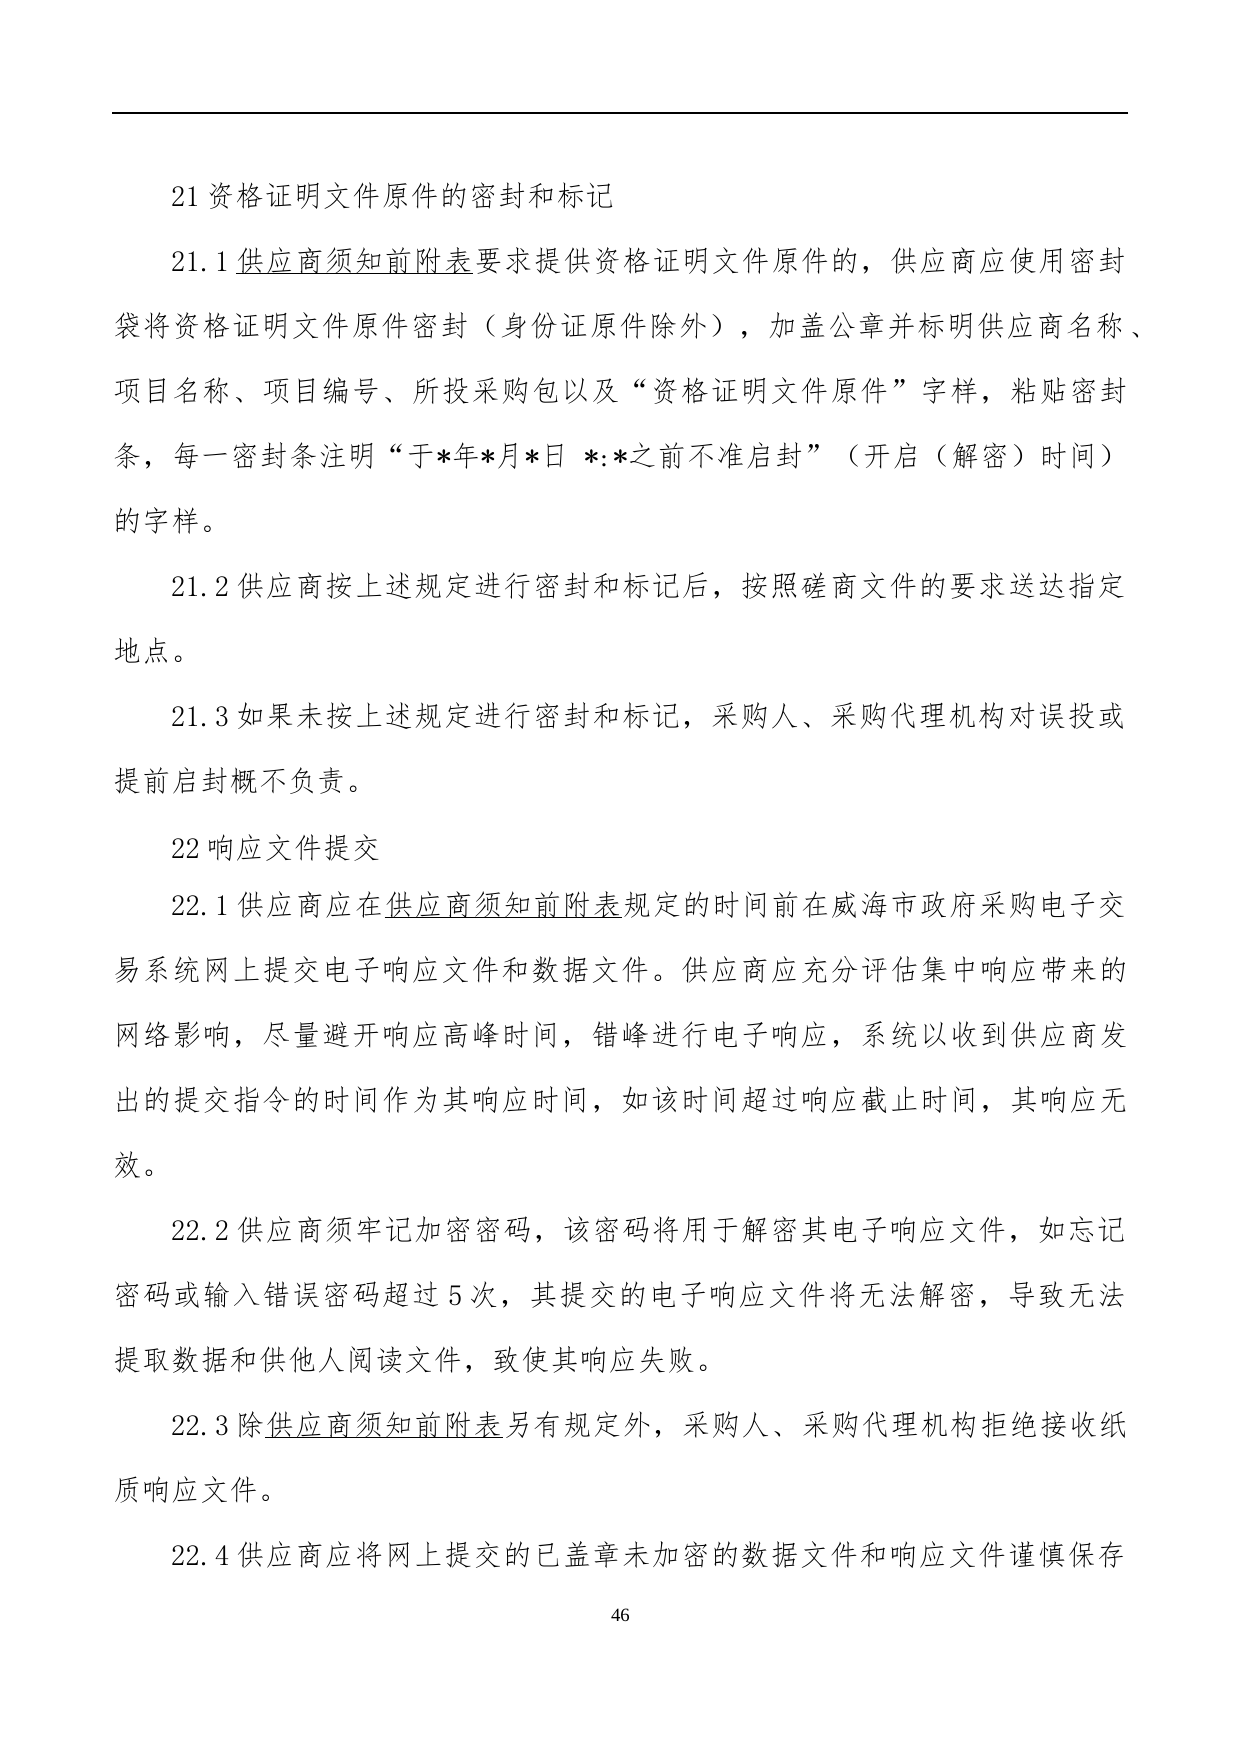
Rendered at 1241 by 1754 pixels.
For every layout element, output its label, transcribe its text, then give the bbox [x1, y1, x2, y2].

text 21资格证明文件原件的密封和标记 [112, 162, 1128, 227]
text 22.3除供应商须知前附表另有规定外，采购人、采购代理机构拒绝接收纸质响应文件。 [112, 1390, 1128, 1520]
text 21.3如果未按上述规定进行密封和标记，采购人、采购代理机构对误投或提前启封概不负责。 [112, 682, 1128, 812]
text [112, 1520, 1128, 1585]
text 22.1供应商应在供应商须知前附表规定的时间前在威海市政府采购电子交易系统网上提交电子响应文件和数据文件。供应商应充分评估集中响应带来的网络影响，尽量避开响应高峰时间，错峰进行电子响应，系统以收到供应商发出的提交指令的时间作为其响应时间，如该时间超过响应截止时间，其响应无效。 [112, 870, 1128, 1195]
text 21.1供应商须知前附表要求提供资格证明文件原件的，供应商应使用密封袋将资格证明文件原件密封（身份证原件除外），加盖公章并标明供应商名称、项目名称、项目编号、所投采购包以及“资格证明文件原件”字样，粘贴密封条，每一密封条注明“于*年*月*日 *:*之前不准启封”（开启（解密）时间）的字样。 [112, 227, 1128, 552]
text 22响应文件提交 [112, 812, 1128, 870]
text 22.2供应商须牢记加密密码，该密码将用于解密其电子响应文件，如忘记密码或输入错误密码超过5次，其提交的电子响应文件将无法解密，导致无法提取数据和供他人阅读文件，致使其响应失败。 [112, 1195, 1128, 1390]
text 21.2供应商按上述规定进行密封和标记后，按照磋商文件的要求送达指定地点。 [112, 552, 1128, 682]
